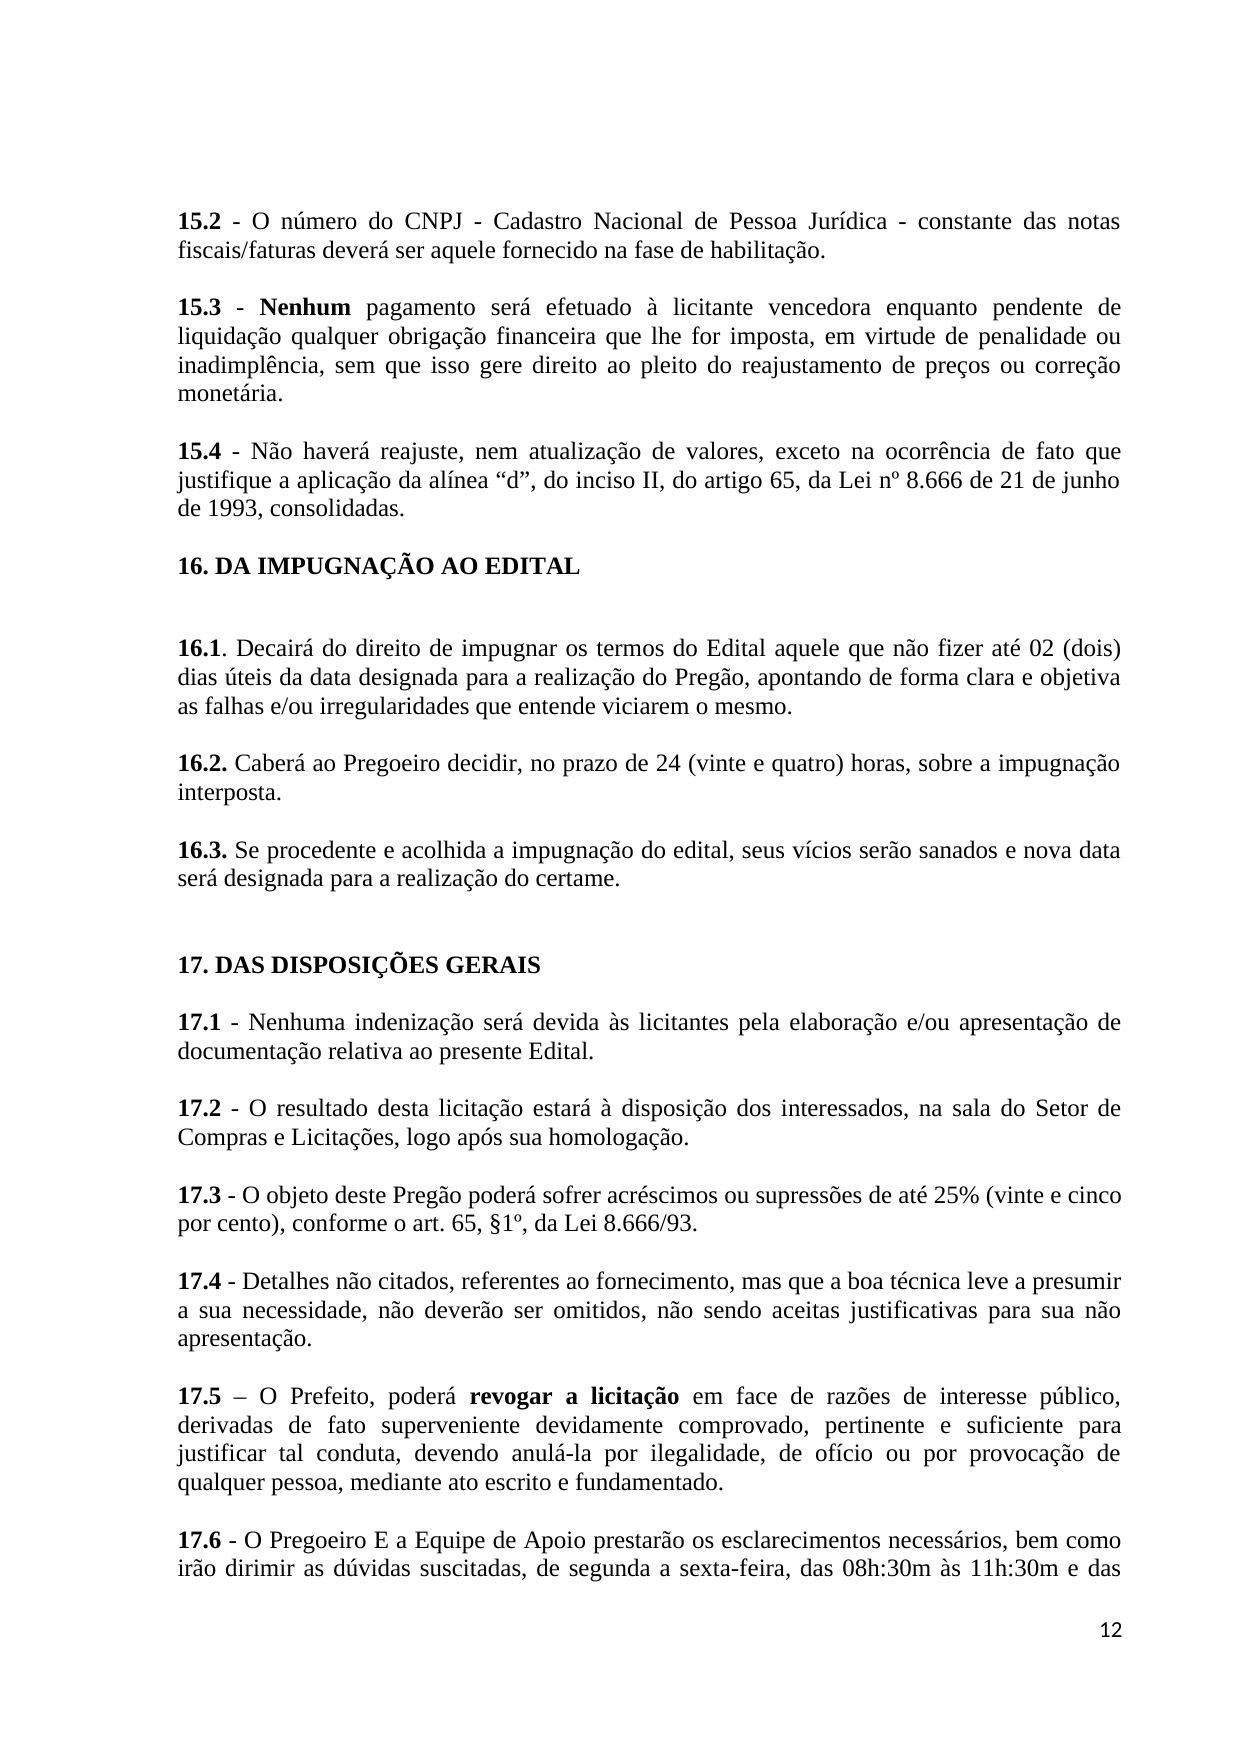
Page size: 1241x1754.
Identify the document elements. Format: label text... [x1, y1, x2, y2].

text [177, 1525, 1122, 1582]
text 15.2 - O número do CNPJ - Cadastro Nacional de Pessoa Jurídica - constante das notas fiscais/faturas deverá ser aquele fornecido na fase de habilitação. [177, 206, 1122, 263]
text 16.2. Caberá ao Pregoeiro decidir, no prazo de 24 (vinte e quatro) horas, sobre a impugnação interposta. [177, 748, 1122, 806]
text 17.1 - Nenhuma indenização será devida às licitantes pela elaboração e/ou apresentação de documentação relativa ao presente Edital. [177, 1007, 1122, 1065]
text 16.1. Decairá do direito de impugnar os termos do Edital aquele que não fizer até 02 (dois) dias úteis da data designada para a realização do Pregão, apontando de forma clara e objetiva as falhas e/ou irregularidades que entende viciarem o mesmo. [177, 633, 1122, 720]
text 16. DA IMPUGNAÇÃO AO EDITAL [177, 551, 1122, 580]
text 16.3. Se procedente e acolhida a impugnação do edital, seus vícios serão sanados e nova data será designada para a realização do certame. [177, 835, 1122, 892]
text 15.4 - Não haverá reajuste, nem atualização de valores, exceto na ocorrência de fato que justifique a aplicação da alínea “d”, do inciso II, do artigo 65, da Lei nº 8.666 de 21 de junho de 1993, consolidadas. [177, 436, 1122, 522]
text 17. DAS DISPOSIÇÕES GERAIS [177, 950, 1122, 978]
text 17.4 - Detalhes não citados, referentes ao fornecimento, mas que a boa técnica leve a presumir a sua necessidade, não deverão ser omitidos, não sendo aceitas justificativas para sua não apresentação. [177, 1266, 1122, 1352]
text 17.2 - O resultado desta licitação estará à disposição dos interessados, na sala do Setor de Compras e Licitações, logo após sua homologação. [177, 1093, 1122, 1151]
text 15.3 - Nenhum pagamento será efetuado à licitante vencedora enquanto pendente de liquidação qualquer obrigação financeira que lhe for imposta, em virtude de penalidade ou inadimplência, sem que isso gere direito ao pleito do reajustamento de preços ou correção monetária. [177, 292, 1122, 407]
text 17.5 – O Prefeito, poderá revogar a licitação em face de razões de interesse público, derivadas de fato superveniente devidamente comprovado, pertinente e suficiente para justificar tal conduta, devendo anulá-la por ilegalidade, de ofício ou por provocação de qualquer pessoa, mediante ato escrito e fundamentado. [177, 1381, 1122, 1496]
text 17.3 - O objeto deste Pregão poderá sofrer acréscimos ou supressões de até 25% (vinte e cinco por cento), conforme o art. 65, §1º, da Lei 8.666/93. [177, 1180, 1122, 1237]
